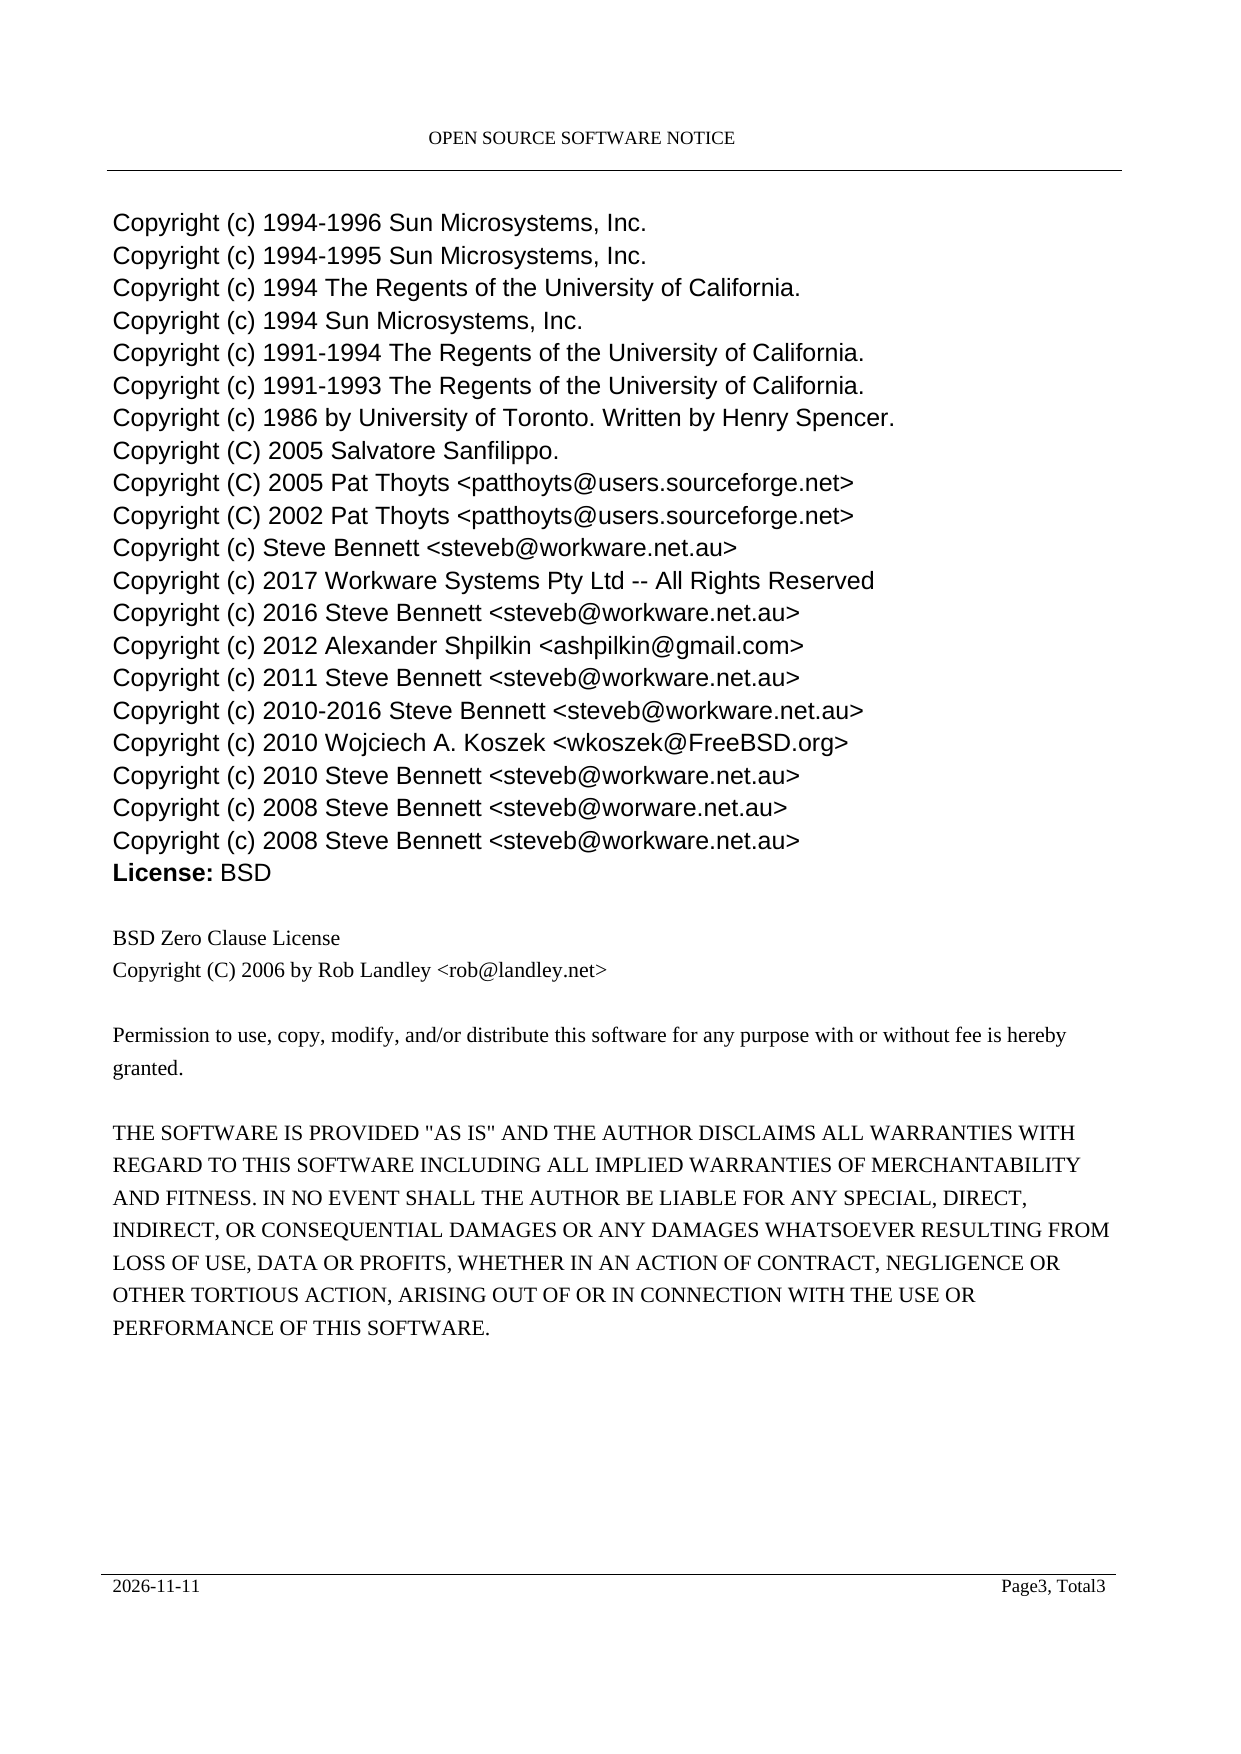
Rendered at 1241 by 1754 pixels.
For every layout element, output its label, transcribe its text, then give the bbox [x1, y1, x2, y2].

text Copyright (c) 2012 Alexander Shpilkin <ashpilkin@gmail.com> [112, 629, 1128, 661]
text Copyright (c) 2011 Steve Bennett <steveb@workware.net.au> [112, 661, 1128, 694]
text Copyright (c) Steve Bennett <steveb@workware.net.au> [112, 531, 1128, 564]
text Copyright (c) 1994 The Regents of the University of California. [112, 271, 1128, 304]
text Copyright (C) 2002 Pat Thoyts <patthoyts@users.sourceforge.net> [112, 499, 1128, 531]
text Copyright (c) 2008 Steve Bennett <steveb@worware.net.au> [112, 791, 1128, 824]
text Copyright (c) 1991-1993 The Regents of the University of California. [112, 369, 1128, 401]
text Copyright (c) 1994-1996 Sun Microsystems, Inc. [112, 206, 1128, 239]
text Copyright (c) 1986 by University of Toronto. Written by Henry Spencer. [112, 401, 1128, 434]
text Copyright (c) 1994-1995 Sun Microsystems, Inc. [112, 239, 1128, 271]
text Copyright (c) 2010 Steve Bennett <steveb@workware.net.au> [112, 759, 1128, 791]
text Copyright (c) 1994 Sun Microsystems, Inc. [112, 304, 1128, 336]
text License: BSD BSD Zero Clause License Copyright (C) 2006 by Rob Landley <rob@landley.net> Permission to use, copy, modify, and/or distribute this software for any purpose with or without fee is hereby granted. THE SOFTWARE IS PROVIDED "AS IS" AND THE AUTHOR DISCLAIMS ALL WARRANTIES WITH REGARD TO THIS SOFTWARE INCLUDING ALL IMPLIED WARRANTIES OF MERCHANTABILITY AND FITNESS. IN NO EVENT SHALL THE AUTHOR BE LIABLE FOR ANY SPECIAL, DIRECT, INDIRECT, OR CONSEQUENTIAL DAMAGES OR ANY DAMAGES WHATSOEVER RESULTING FROM LOSS OF USE, DATA OR PROFITS, WHETHER IN AN ACTION OF CONTRACT, NEGLIGENCE OR OTHER TORTIOUS ACTION, ARISING OUT OF OR IN CONNECTION WITH THE USE OR PERFORMANCE OF THIS SOFTWARE. [112, 856, 1128, 1376]
text Copyright (C) 2005 Pat Thoyts <patthoyts@users.sourceforge.net> [112, 466, 1128, 499]
text Copyright (c) 1991-1994 The Regents of the University of California. [112, 336, 1128, 369]
text Copyright (c) 2008 Steve Bennett <steveb@workware.net.au> [112, 824, 1128, 856]
text Copyright (c) 2010-2016 Steve Bennett <steveb@workware.net.au> [112, 694, 1128, 726]
text Copyright (c) 2017 Workware Systems Pty Ltd -- All Rights Reserved [112, 564, 1128, 596]
text Copyright (C) 2005 Salvatore Sanfilippo. [112, 434, 1128, 466]
text Copyright (c) 2016 Steve Bennett <steveb@workware.net.au> [112, 596, 1128, 629]
text Copyright (c) 2010 Wojciech A. Koszek <wkoszek@FreeBSD.org> [112, 726, 1128, 759]
